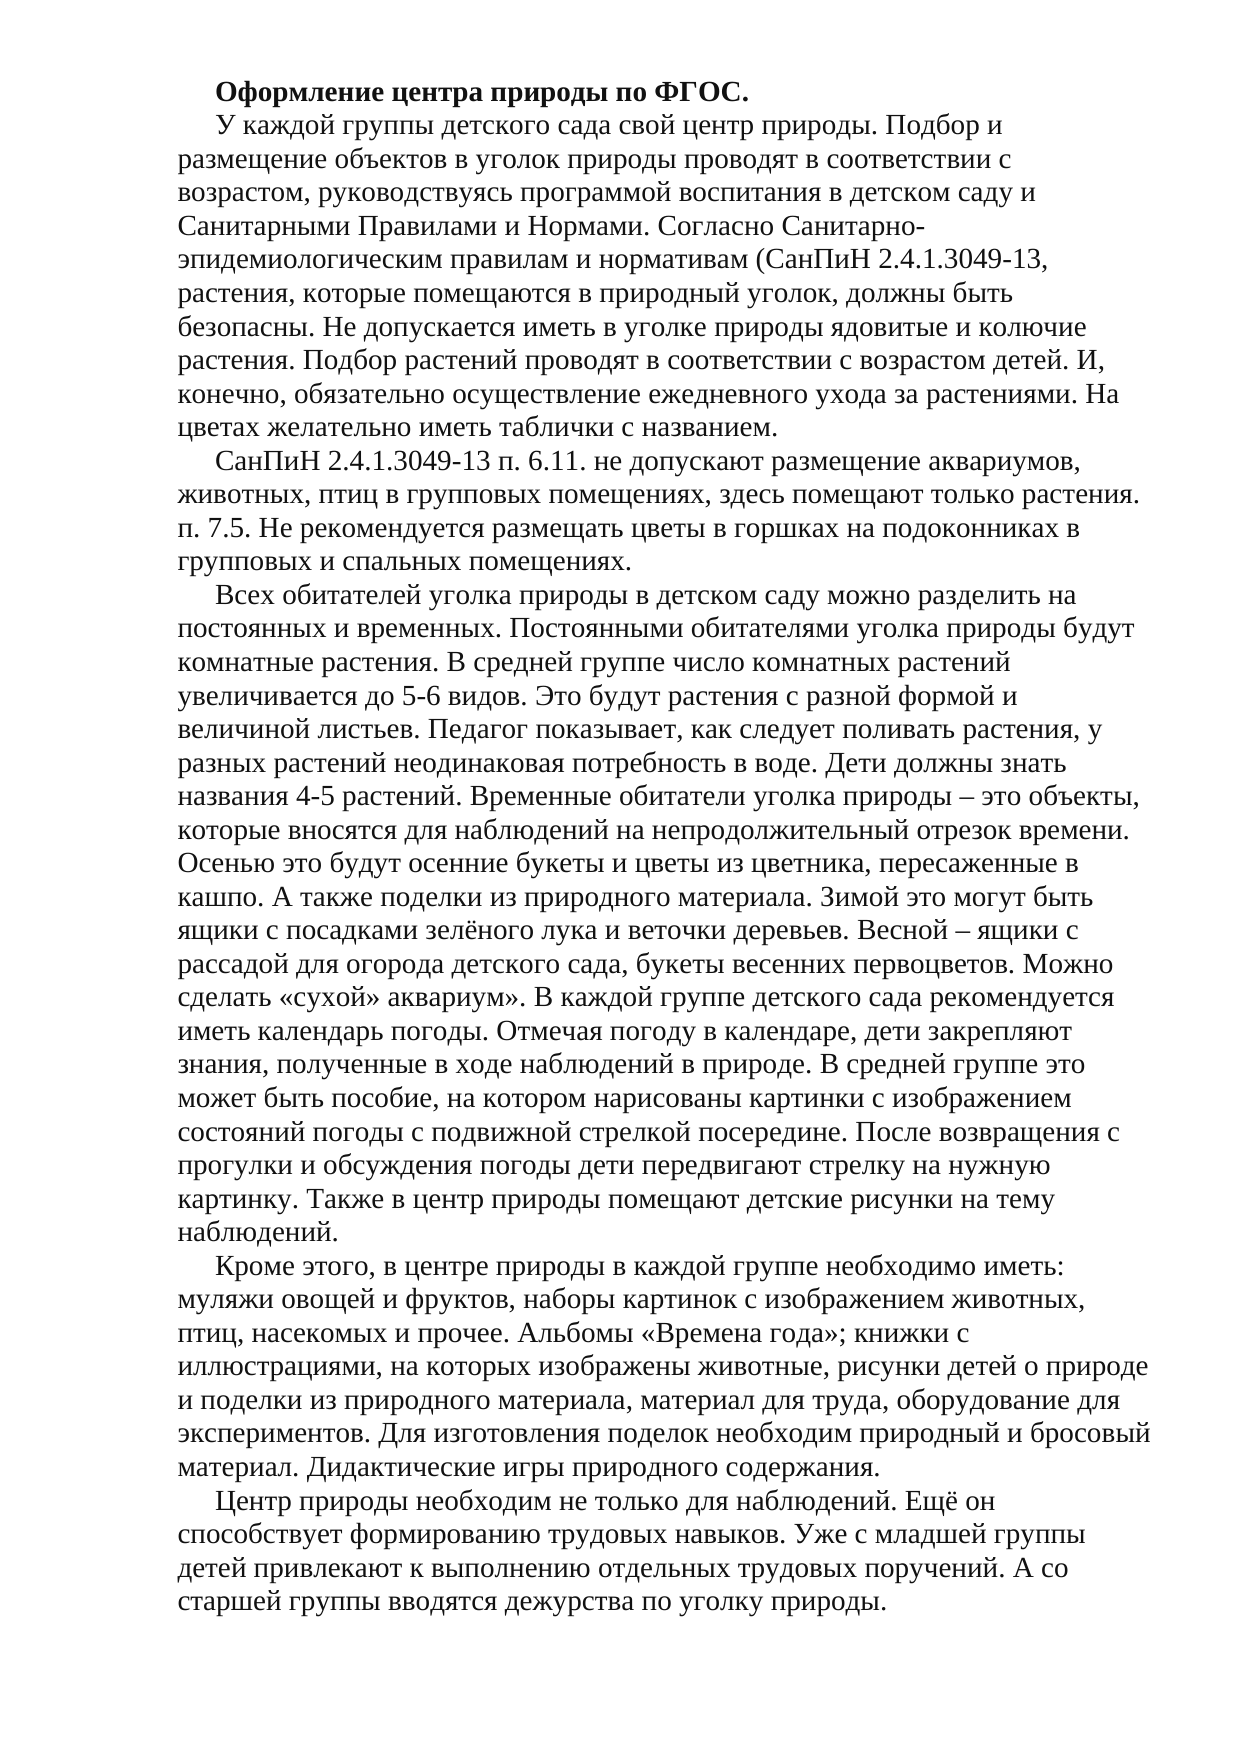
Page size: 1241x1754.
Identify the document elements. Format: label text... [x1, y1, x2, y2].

text Оформление центра природы по ФГОС. [177, 74, 1152, 107]
text Кроме этого, в центре природы в каждой группе необходимо иметь: муляжи овощей и фруктов, наборы картинок с изображением животных, птиц, насекомых и прочее. Альбомы «Времена года»; книжки с иллюстрациями, на которых изображены животные, рисунки детей о природе и поделки из природного материала, материал для труда, оборудование для экспериментов. Для изготовления поделок необходим природный и бросовый материал. Дидактические игры природного содержания. [177, 1248, 1152, 1483]
text Всех обитателей уголка природы в детском саду можно разделить на постоянных и временных. Постоянными обитателями уголка природы будут комнатные растения. В средней группе число комнатных растений увеличивается до 5-6 видов. Это будут растения с разной формой и величиной листьев. Педагог показывает, как следует поливать растения, у разных растений неодинаковая потребность в воде. Дети должны знать названия 4-5 растений. Временные обитатели уголка природы – это объекты, которые вносятся для наблюдений на непродолжительный отрезок времени. Осенью это будут осенние букеты и цветы из цветника, пересаженные в кашпо. А также поделки из природного материала. Зимой это могут быть ящики с посадками зелёного лука и веточки деревьев. Весной – ящики с рассадой для огорода детского сада, букеты весенних первоцветов. Можно сделать «сухой» аквариум». В каждой группе детского сада рекомендуется иметь календарь погоды. Отмечая погоду в календаре, дети закрепляют знания, полученные в ходе наблюдений в природе. В средней группе это может быть пособие, на котором нарисованы картинки с изображением состояний погоды с подвижной стрелкой посередине. После возвращения с прогулки и обсуждения погоды дети передвигают стрелку на нужную картинку. Также в центр природы помещают детские рисунки на тему наблюдений. [177, 577, 1152, 1248]
text Центр природы необходим не только для наблюдений. Ещё он способствует формированию трудовых навыков. Уже с младшей группы детей привлекают к выполнению отдельных трудовых поручений. А со старшей группы вводятся дежурства по уголку природы. [177, 1483, 1152, 1617]
text СанПиН 2.4.1.3049-13 п. 6.11. не допускают размещение аквариумов, животных, птиц в групповых помещениях, здесь помещают только растения. п. 7.5. Не рекомендуется размещать цветы в горшках на подоконниках в групповых и спальных помещениях. [177, 443, 1152, 577]
text У каждой группы детского сада свой центр природы. Подбор и размещение объектов в уголок природы проводят в соответствии с возрастом, руководствуясь программой воспитания в детском саду и Санитарными Правилами и Нормами. Согласно Санитарно-эпидемиологическим правилам и нормативам (СанПиН 2.4.1.3049-13, растения, которые помещаются в природный уголок, должны быть безопасны. Не допускается иметь в уголке природы ядовитые и колючие растения. Подбор растений проводят в соответствии с возрастом детей. И, конечно, обязательно осуществление ежедневного ухода за растениями. На цветах желательно иметь таблички с названием. [177, 107, 1152, 443]
